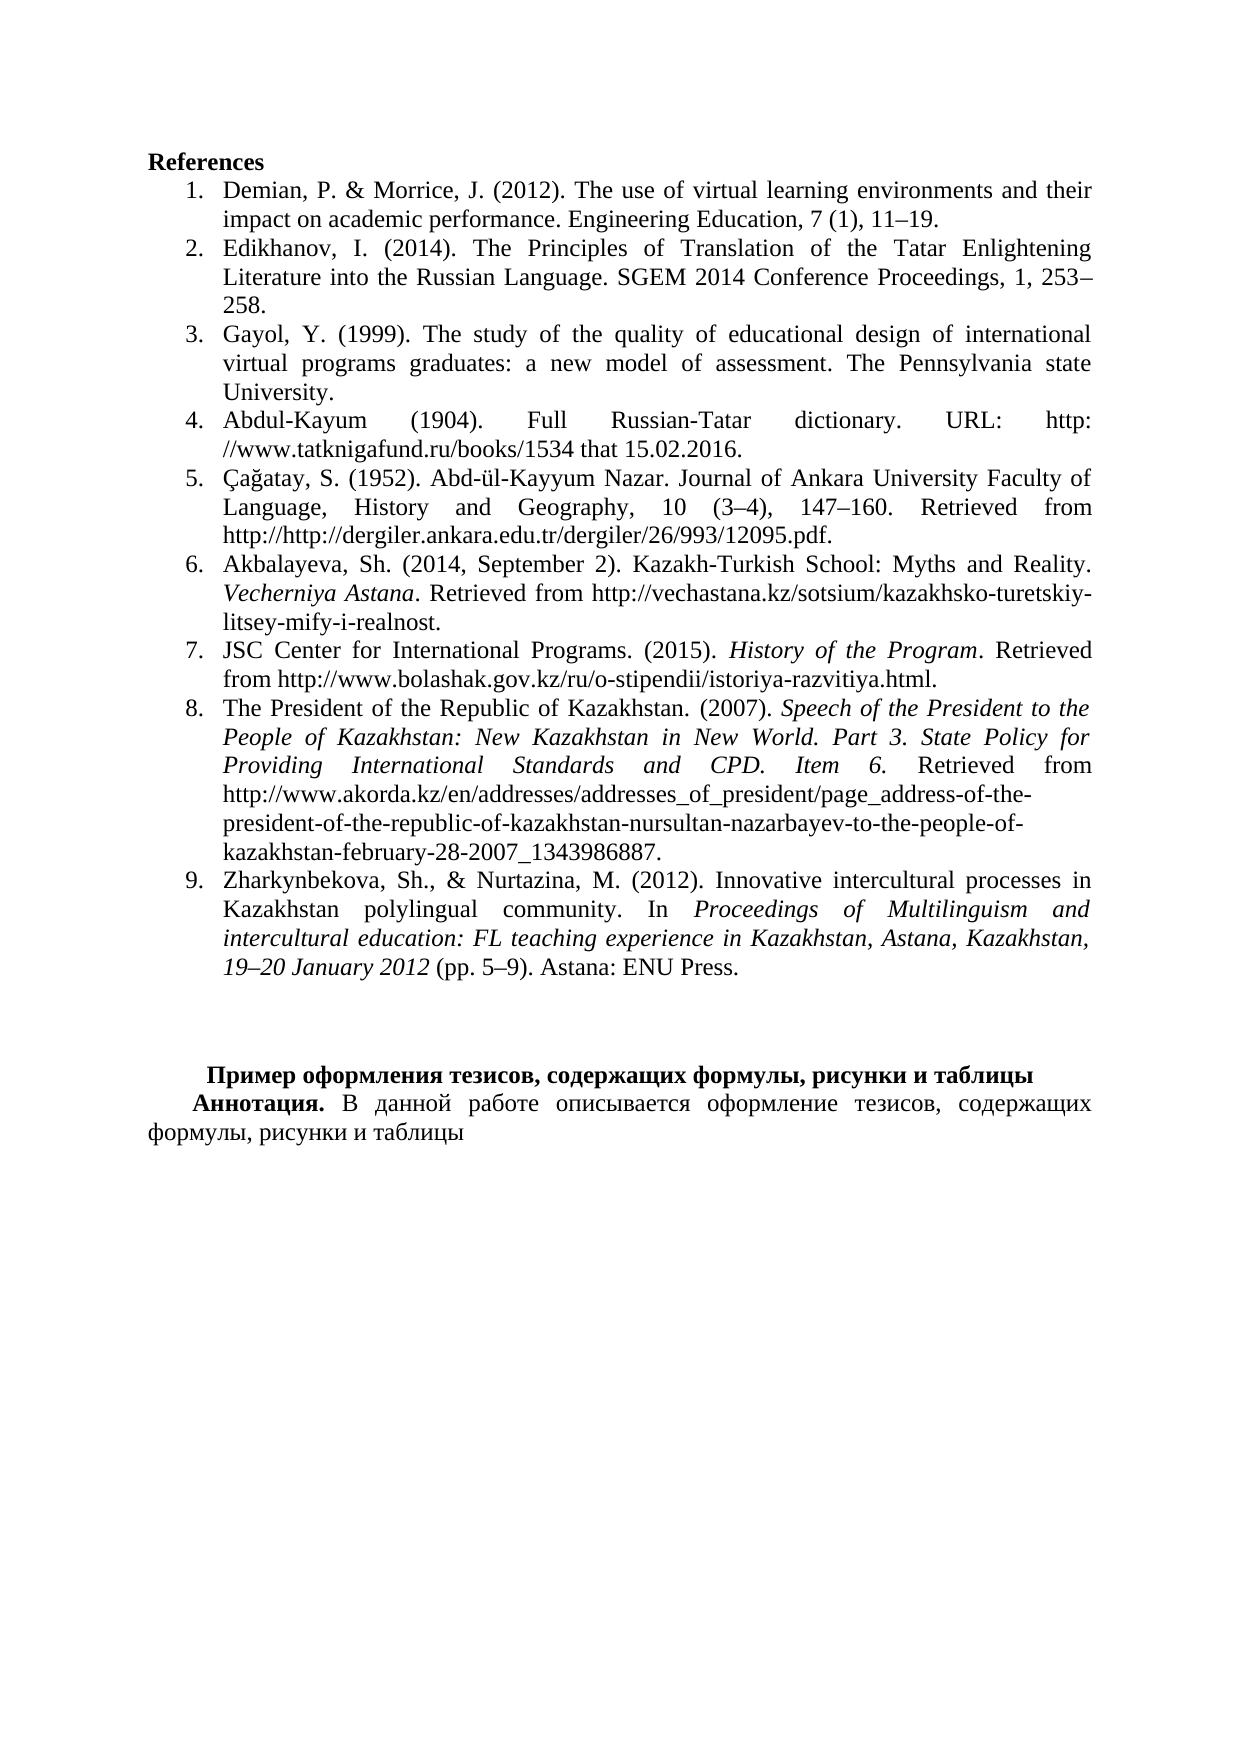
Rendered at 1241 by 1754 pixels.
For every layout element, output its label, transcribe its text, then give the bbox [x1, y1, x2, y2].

list Gayol, Y. (1999). The study of the quality of educational design of international virtual programs graduates: a new model of assessment. The Pennsylvania state University. [185, 319, 1092, 406]
list Çağatay, S. (1952). Abd-ül-Kayyum Nazar. Journal of Ankara University Faculty of Language, History and Geography, 10 (3–4), 147–160. Retrieved from http://http://dergiler.ankara.edu.tr/dergiler/26/993/12095.pdf. [185, 463, 1092, 549]
text Пример оформления тезисов, содержащих формулы, рисунки и таблицы [148, 1060, 1092, 1088]
text Аннотация. В данной работе описывается оформление тезисов, содержащих формулы, рисунки и таблицы [148, 1088, 1092, 1146]
list Akbalayeva, Sh. (2014, September 2). Kazakh-Turkish School: Myths and Reality. Vecherniya Astana. Retrieved from http://vechastana.kz/sotsium/kazakhsko-turetskiy-litsey-mify-i-realnost. [185, 549, 1092, 636]
text References [148, 147, 1092, 176]
list Edikhanov, I. (2014). The Principles of Translation of the Tatar Enlightening Literature into the Russian Language. SGEM 2014 Conference Proceedings, 1, 253–258. [185, 233, 1092, 319]
list Zharkynbekova, Sh., & Nurtazina, M. (2012). Innovative intercultural processes in Kazakhstan polylingual community. In Proceedings of Multilinguism and intercultural education: FL teaching experience in Kazakhstan, Astana, Kazakhstan, 19–20 January 2012 (pp. 5–9). Astana: ENU Press. [185, 866, 1092, 981]
list The President of the Republic of Kazakhstan. (2007). Speech of the President to the People of Kazakhstan: New Kazakhstan in New World. Part 3. State Policy for Providing International Standards and CPD. Item 6. Retrieved from http://www.akorda.kz/en/addresses/addresses_of_president/page_address-of-the-president-of-the-republic-of-kazakhstan-nursultan-nazarbayev-to-the-people-of-kazakhstan-february-28-2007_1343986887. [185, 693, 1092, 866]
list Demian, P. & Morrice, J. (2012). The use of virtual learning environments and their impact on academic performance. Engineering Education, 7 (1), 11–19. [185, 176, 1092, 233]
list Abdul-Kayum (1904). Full Russian-Tatar dictionary. URL: http: //www.tatknigafund.ru/books/1534 that 15.02.2016. [185, 406, 1092, 463]
list JSC Center for International Programs. (2015). History of the Program. Retrieved from http://www.bolashak.gov.kz/ru/o-stipendii/istoriya-razvitiya.html. [185, 636, 1092, 693]
